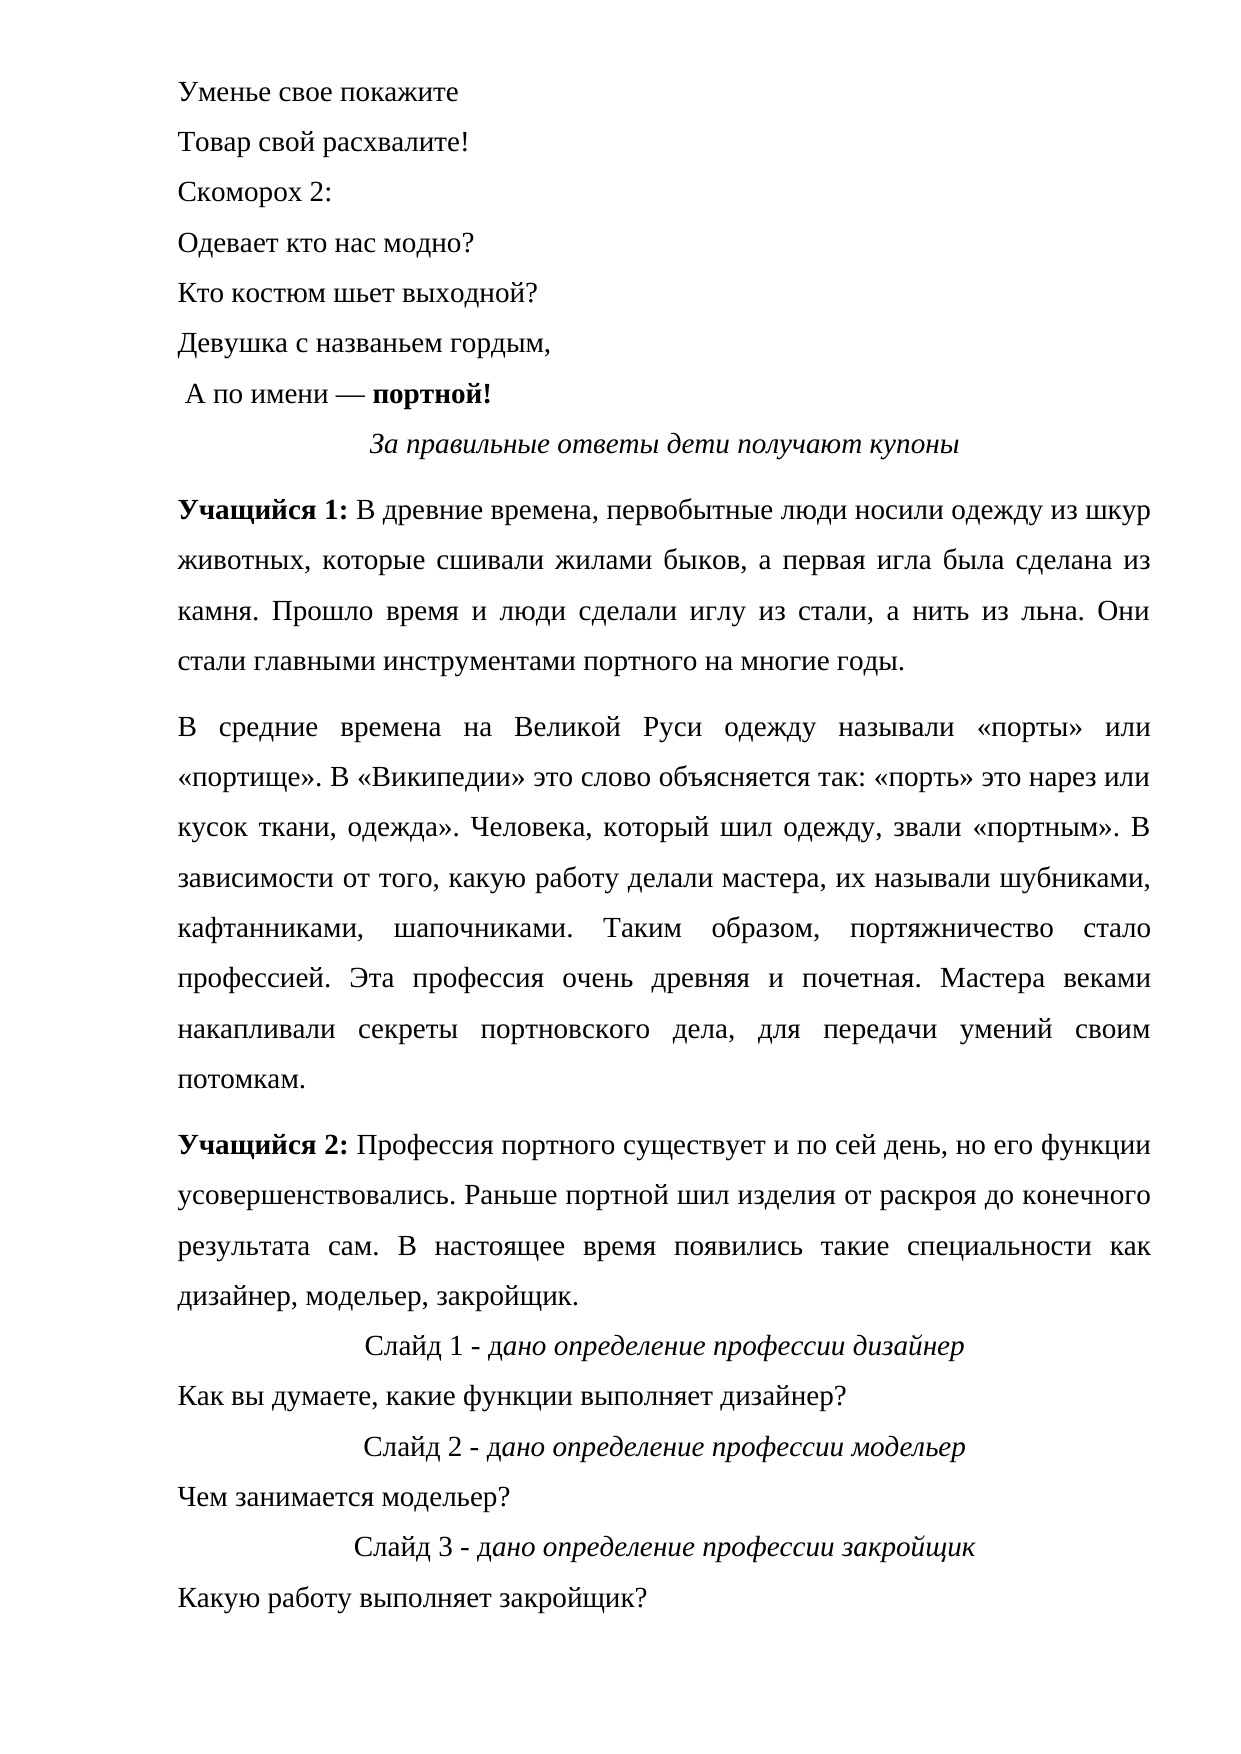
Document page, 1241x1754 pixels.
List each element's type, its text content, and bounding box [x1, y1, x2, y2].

text Учащийся 2: Профессия портного существует и по сей день, но его функции усовершенствовались. Раньше портной шил изделия от раскроя до конечного результата сам. В настоящее время появились такие специальности как дизайнер, модельер, закройщик. [177, 1127, 1152, 1311]
text Слайд 3 - дано определение профессии закройщик [177, 1529, 1152, 1563]
text Как вы думаете, какие функции выполняет дизайнер? [177, 1378, 1152, 1412]
text Слайд 2 - дано определение профессии модельер [177, 1429, 1152, 1462]
text Товар свой расхвалите! [177, 124, 1152, 158]
text Учащийся 1: В древние времена, первобытные люди носили одежду из шкур животных, которые сшивали жилами быков, а первая игла была сделана из камня. Прошло время и люди сделали иглу из стали, а нить из льна. Они стали главными инструментами портного на многие годы. [177, 492, 1152, 676]
text А по имени — портной! [177, 376, 1152, 409]
text Девушка с названьем гордым, [177, 325, 1152, 359]
text Слайд 1 - дано определение профессии дизайнер [177, 1328, 1152, 1362]
text Какую работу выполняет закройщик? [177, 1580, 1152, 1613]
text Уменье свое покажите [177, 74, 1152, 107]
text Скоморох 2: [177, 174, 1152, 208]
text За правильные ответы дети получают купоны [177, 426, 1152, 459]
text Кто костюм шьет выходной? [177, 275, 1152, 309]
text Чем занимается модельер? [177, 1479, 1152, 1513]
text В средние времена на Великой Руси одежду называли «порты» или «портище». В «Википедии» это слово объясняется так: «порть» это нарез или кусок ткани, одежда». Человека, который шил одежду, звали «портным». В зависимости от того, какую работу делали мастера, их называли шубниками, кафтанниками, шапочниками. Таким образом, портяжничество стало профессией. Эта профессия очень древняя и почетная. Мастера веками накапливали секреты портновского дела, для передачи умений своим потомкам. [177, 709, 1152, 1094]
text Одевает кто нас модно? [177, 225, 1152, 258]
